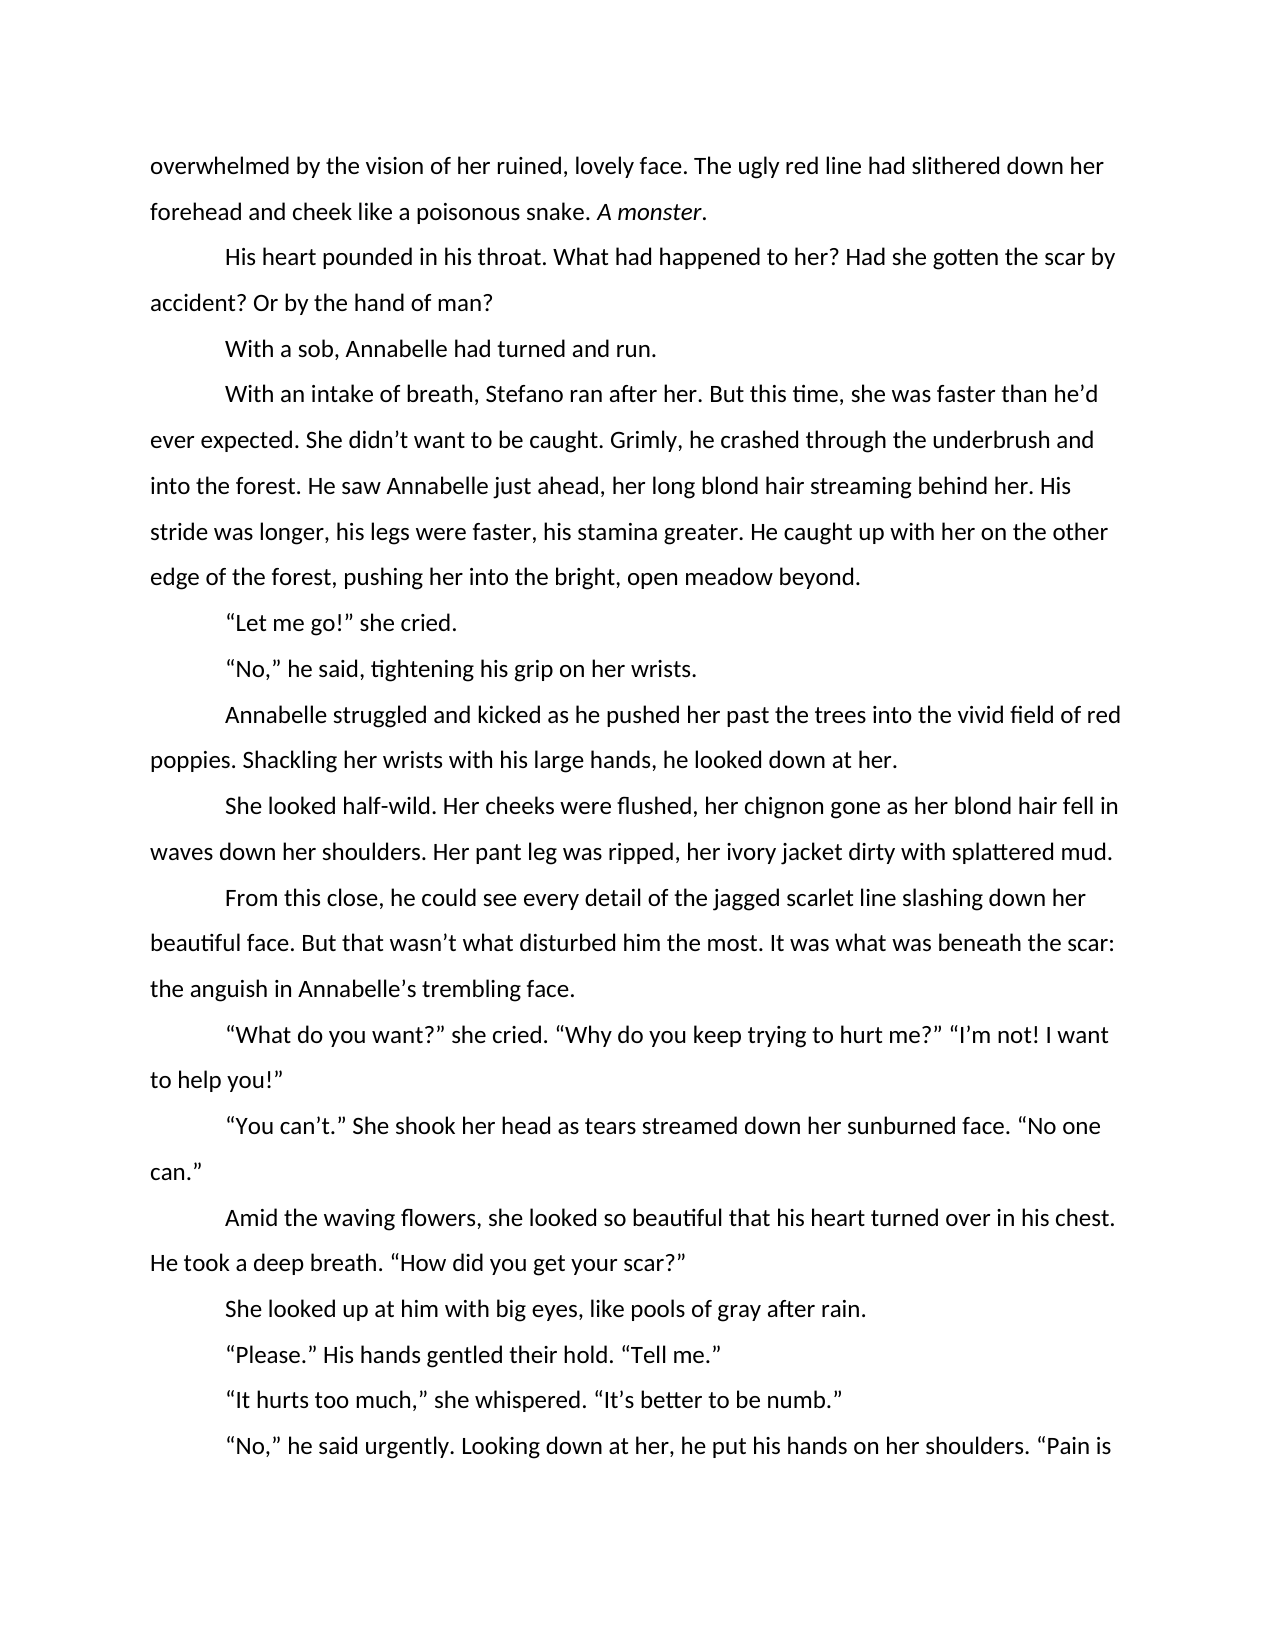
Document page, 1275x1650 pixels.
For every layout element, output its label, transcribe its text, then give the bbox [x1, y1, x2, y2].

text His heart pounded in his throat. What had happened to her? Had she gotten the scar by accident? Or by the hand of man? [150, 241, 1125, 318]
text With an intake of breath, Stefano ran after her. But this time, she was faster than he’d ever expected. She didn’t want to be caught. Grimly, he crashed through the underbrush and into the forest. He saw Annabelle just ahead, her long blond hair streaming behind her. His stride was longer, his legs were faster, his stamina greater. He caught up with her on the other edge of the forest, pushing her into the bright, open meadow beyond. [150, 379, 1125, 592]
text She looked half-wild. Her cheeks were flushed, her chignon gone as her blond hair fell in waves down her shoulders. Her pant leg was ripped, her ivory jacket dirty with splattered mud. [150, 790, 1125, 866]
text “Let me go!” she cried. [150, 607, 1125, 638]
text “No,” he said, tightening his grip on her wrists. [150, 653, 1125, 683]
text With a sob, Annabelle had turned and run. [150, 333, 1125, 363]
text “It hurts too much,” she whispered. “It’s better to be numb.” [150, 1385, 1125, 1415]
text From this close, he could see every detail of the jagged scarlet line slashing down her beautiful face. But that wasn’t what disturbed him the most. It was what was beneath the scar: the anguish in Annabelle’s trembling face. [150, 882, 1125, 1004]
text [150, 1430, 1125, 1461]
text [150, 150, 1125, 226]
text “You can’t.” She shook her head as tears streamed down her sunburned face. “No one can.” [150, 1110, 1125, 1187]
text “Please.” His hands gentled their hold. “Tell me.” [150, 1339, 1125, 1369]
text “What do you want?” she cried. “Why do you keep trying to hurt me?” “I’m not! I want to help you!” [150, 1019, 1125, 1095]
text She looked up at him with big eyes, like pools of gray after rain. [150, 1293, 1125, 1324]
text Annabelle struggled and kicked as he pushed her past the trees into the vivid field of red poppies. Shackling her wrists with his large hands, he looked down at her. [150, 699, 1125, 775]
text Amid the waving flowers, she looked so beautiful that his heart turned over in his chest. He took a deep breath. “How did you get your scar?” [150, 1202, 1125, 1278]
